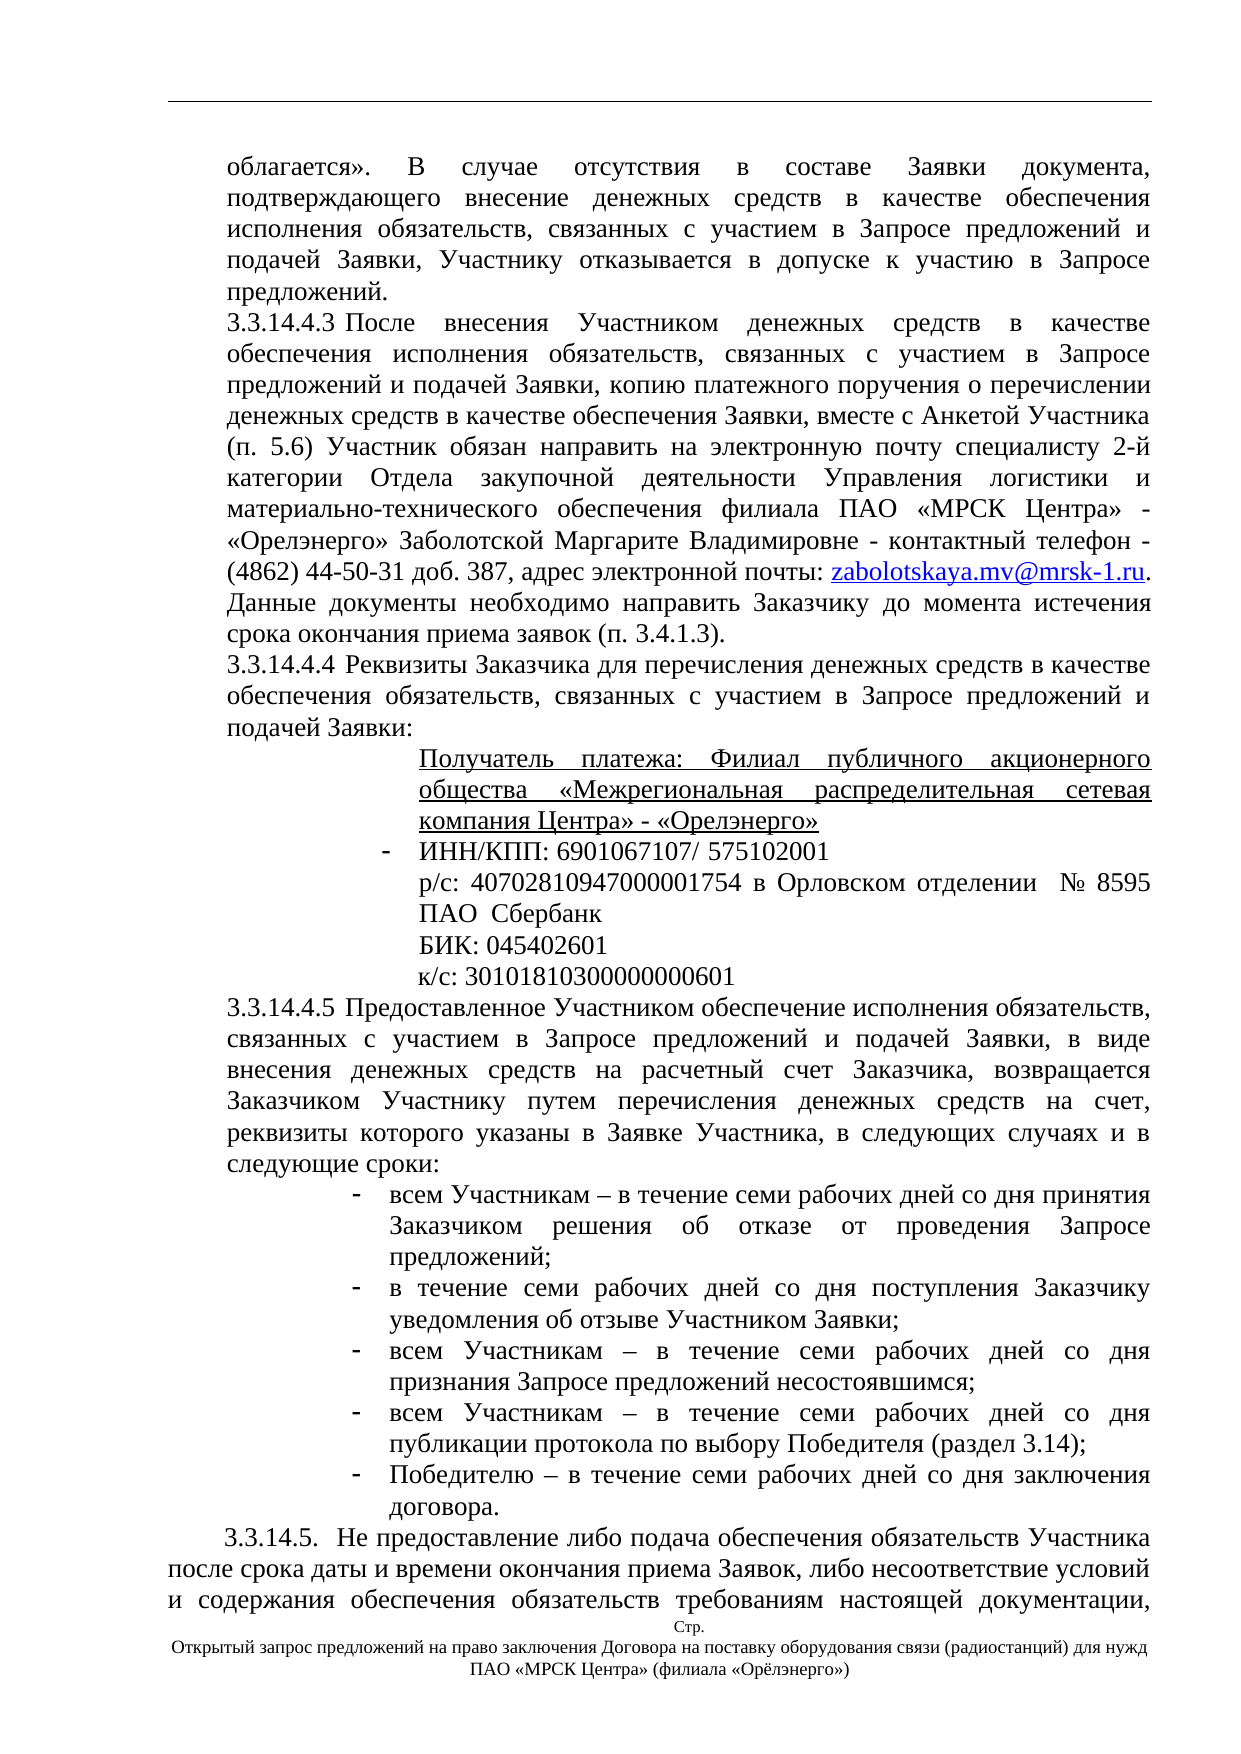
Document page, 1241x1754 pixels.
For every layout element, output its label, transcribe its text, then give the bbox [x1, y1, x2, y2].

list После внесения Участником денежных средств в качестве обеспечения исполнения обязательств, связанных с участием в Запросе предложений и подачей Заявки, копию платежного поручения о перечислении денежных средств в качестве обеспечения Заявки, вместе с Анкетой Участника (п. 5.6) Участник обязан направить на электронную почту специалисту 2-й категории Отдела закупочной деятельности Управления логистики и материально-технического обеспечения филиала ПАО «МРСК Центра» - «Орелэнерго» Заболотской Маргарите Владимировне - контактный телефон - (4862) 44-50-31 доб. 387, адрес электронной почты: zabolotskaya.mv@mrsk-1.ru. Данные документы необходимо направить Заказчику до момента истечения срока окончания приема заявок (п. 3.4.1.3). [227, 306, 1152, 648]
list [168, 1521, 1152, 1614]
list р/с: 40702810947000001754 в Орловском отделении № 8595 ПАО Сбербанк [419, 866, 1152, 929]
list в течение семи рабочих дней со дня поступления Заказчику уведомления об отзыве Участником Заявки; [352, 1271, 1152, 1334]
list ИНН/КПП: 6901067107/ 575102001 [381, 835, 1152, 866]
list всем Участникам – в течение семи рабочих дней со дня публикации протокола по выбору Победителя (раздел 3.14); [352, 1396, 1152, 1459]
list всем Участникам – в течение семи рабочих дней со дня принятия Заказчиком решения об отказе от проведения Запросе предложений; [352, 1178, 1152, 1271]
list Получатель платежа: Филиал публичного акционерного общества «Межрегиональная распределительная сетевая компания Центра» - «Орелэнерго» [419, 802, 1152, 835]
list к/с: 30101810300000000601 [168, 960, 1152, 991]
list всем Участникам – в течение семи рабочих дней со дня признания Запросе предложений несостоявшимся; [352, 1334, 1152, 1396]
list Предоставленное Участником обеспечение исполнения обязательств, связанных с участием в Запросе предложений и подачей Заявки, в виде внесения денежных средств на расчетный счет Заказчика, возвращается Заказчиком Участнику путем перечисления денежных средств на счет, реквизиты которого указаны в Заявке Участника, в следующих случаях и в следующие сроки: [227, 991, 1152, 1178]
list БИК: 045402601 [419, 929, 1152, 960]
list Получатель платежа: Филиал публичного акционерного общества «Межрегиональная распределительная сетевая компания Центра» - «Орелэнерго» [419, 770, 1152, 800]
list Получатель платежа: Филиал публичного акционерного общества «Межрегиональная распределительная сетевая компания Центра» - «Орелэнерго» [419, 742, 1152, 769]
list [227, 150, 1152, 306]
list Реквизиты Заказчика для перечисления денежных средств в качестве обеспечения обязательств, связанных с участием в Запросе предложений и подачей Заявки: [227, 648, 1152, 742]
list Победителю – в течение семи рабочих дней со дня заключения договора. [352, 1459, 1152, 1521]
